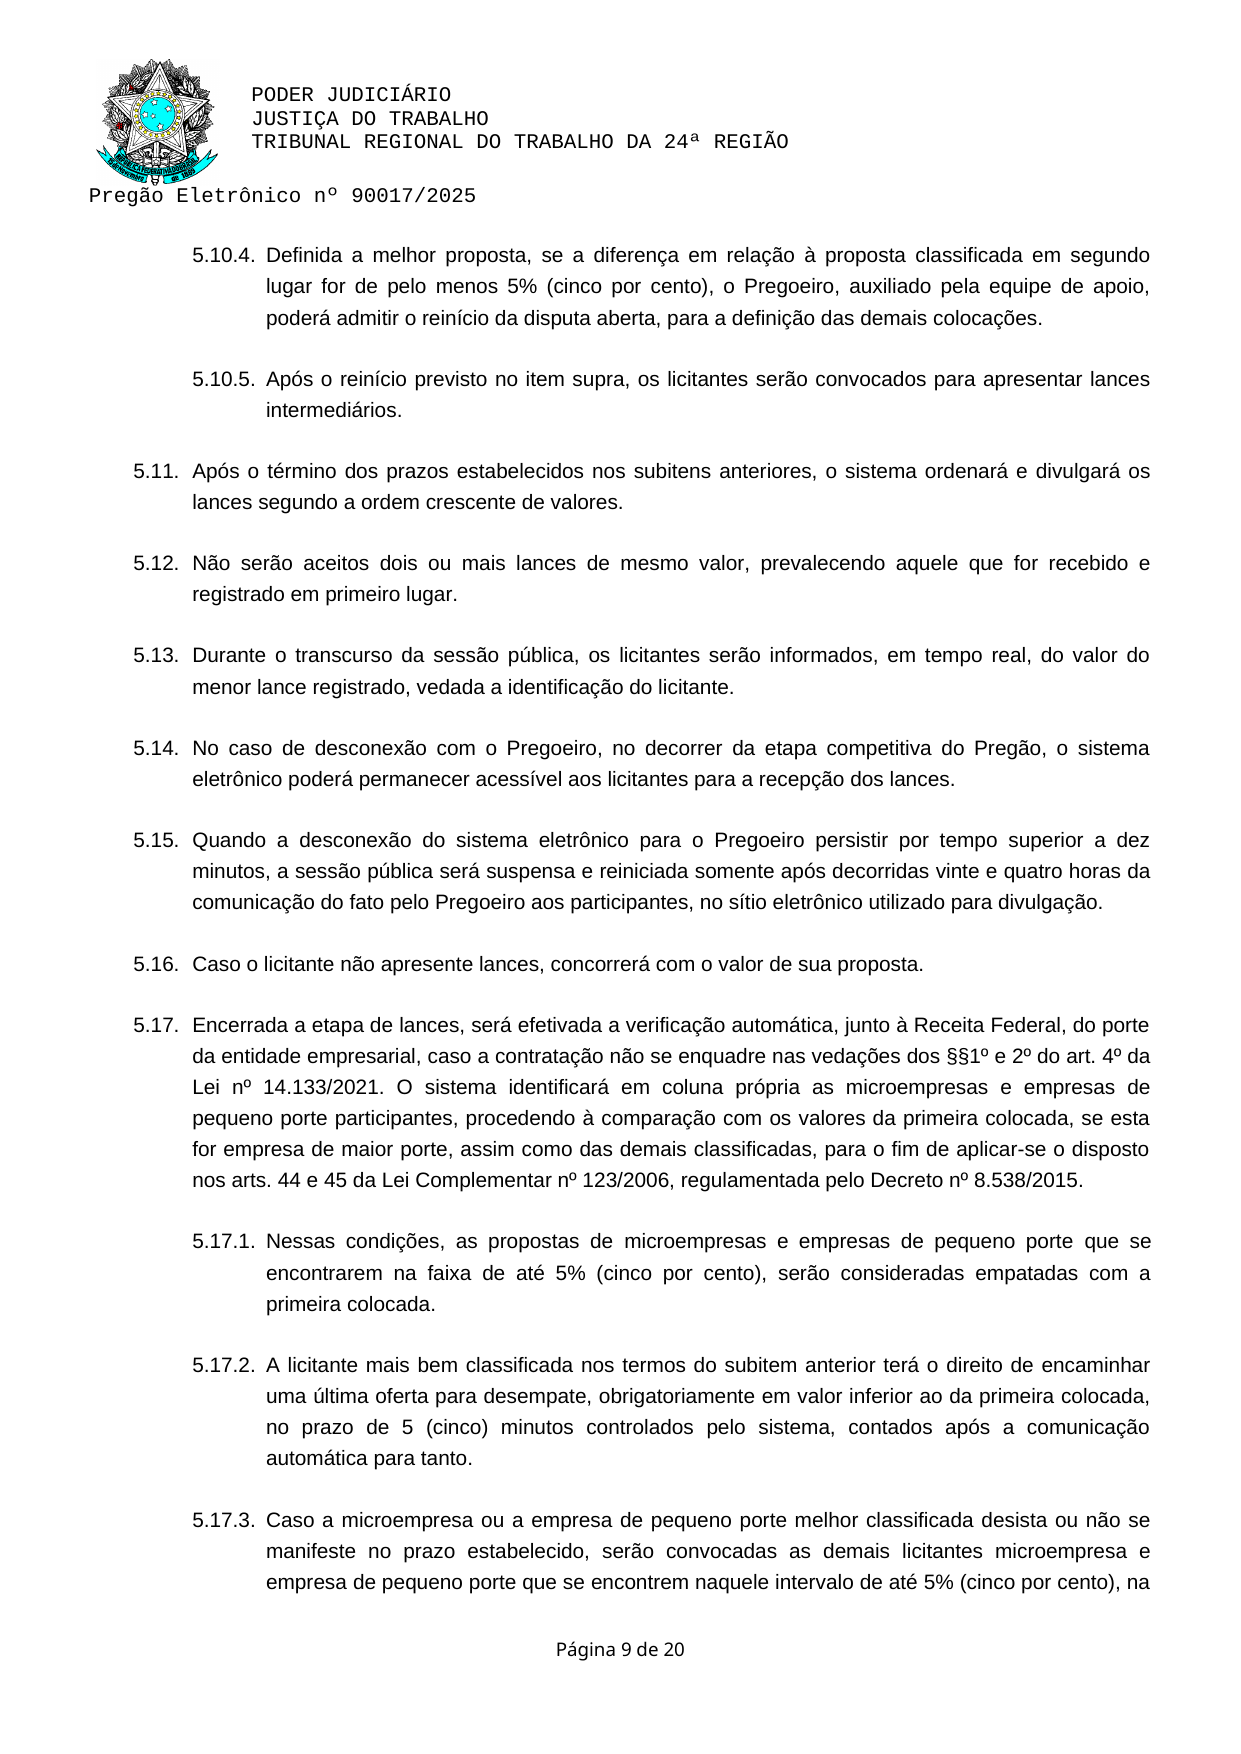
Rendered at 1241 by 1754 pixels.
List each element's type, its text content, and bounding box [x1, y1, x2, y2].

list A licitante mais bem classificada nos termos do subitem anterior terá o direito de encaminhar uma última oferta para desempate, obrigatoriamente em valor inferior ao da primeira colocada, no prazo de 5 (cinco) minutos controlados pelo sistema, contados após a comunicação automática para tanto. [192, 1353, 1152, 1470]
text Não serão aceitos dois ou mais lances de mesmo valor, prevalecendo aquele que for recebido e registrado em primeiro lugar. [133, 551, 1152, 606]
text Quando a desconexão do sistema eletrônico para o Pregoeiro persistir por tempo superior a dez minutos, a sessão pública será suspensa e reiniciada somente após decorridas vinte e quatro horas da comunicação do fato pelo Pregoeiro aos participantes, no sítio eletrônico utilizado para divulgação. [133, 828, 1152, 914]
list Após o reinício previsto no item supra, os licitantes serão convocados para apresentar lances intermediários. [192, 366, 1152, 422]
text Caso o licitante não apresente lances, concorrerá com o valor de sua proposta. [133, 951, 1152, 975]
list Nessas condições, as propostas de microempresas e empresas de pequeno porte que se encontrarem na faixa de até 5% (cinco por cento), serão consideradas empatadas com a primeira colocada. [192, 1229, 1152, 1316]
text Encerrada a etapa de lances, será efetivada a verificação automática, junto à Receita Federal, do porte da entidade empresarial, caso a contratação não se enquadre nas vedações dos §§1º e 2º do art. 4º da Lei nº 14.133/2021. O sistema identificará em coluna própria as microempresas e empresas de pequeno porte participantes, procedendo à comparação com os valores da primeira colocada, se esta for empresa de maior porte, assim como das demais classificadas, para o fim de aplicar-se o disposto nos arts. 44 e 45 da Lei Complementar nº 123/2006, regulamentada pelo Decreto nº 8.538/2015. [133, 1012, 1152, 1192]
picture [96, 59, 220, 186]
text Após o término dos prazos estabelecidos nos subitens anteriores, o sistema ordenará e divulgará os lances segundo a ordem crescente de valores. [133, 459, 1152, 514]
list Definida a melhor proposta, se a diferença em relação à proposta classificada em segundo lugar for de pelo menos 5% (cinco por cento), o Pregoeiro, auxiliado pela equipe de apoio, poderá admitir o reinício da disputa aberta, para a definição das demais colocações. [192, 243, 1152, 329]
text No caso de desconexão com o Pregoeiro, no decorrer da etapa competitiva do Pregão, o sistema eletrônico poderá permanecer acessível aos licitantes para a recepção dos lances. [133, 736, 1152, 791]
text Durante o transcurso da sessão pública, os licitantes serão informados, em tempo real, do valor do menor lance registrado, vedada a identificação do licitante. [133, 643, 1152, 698]
